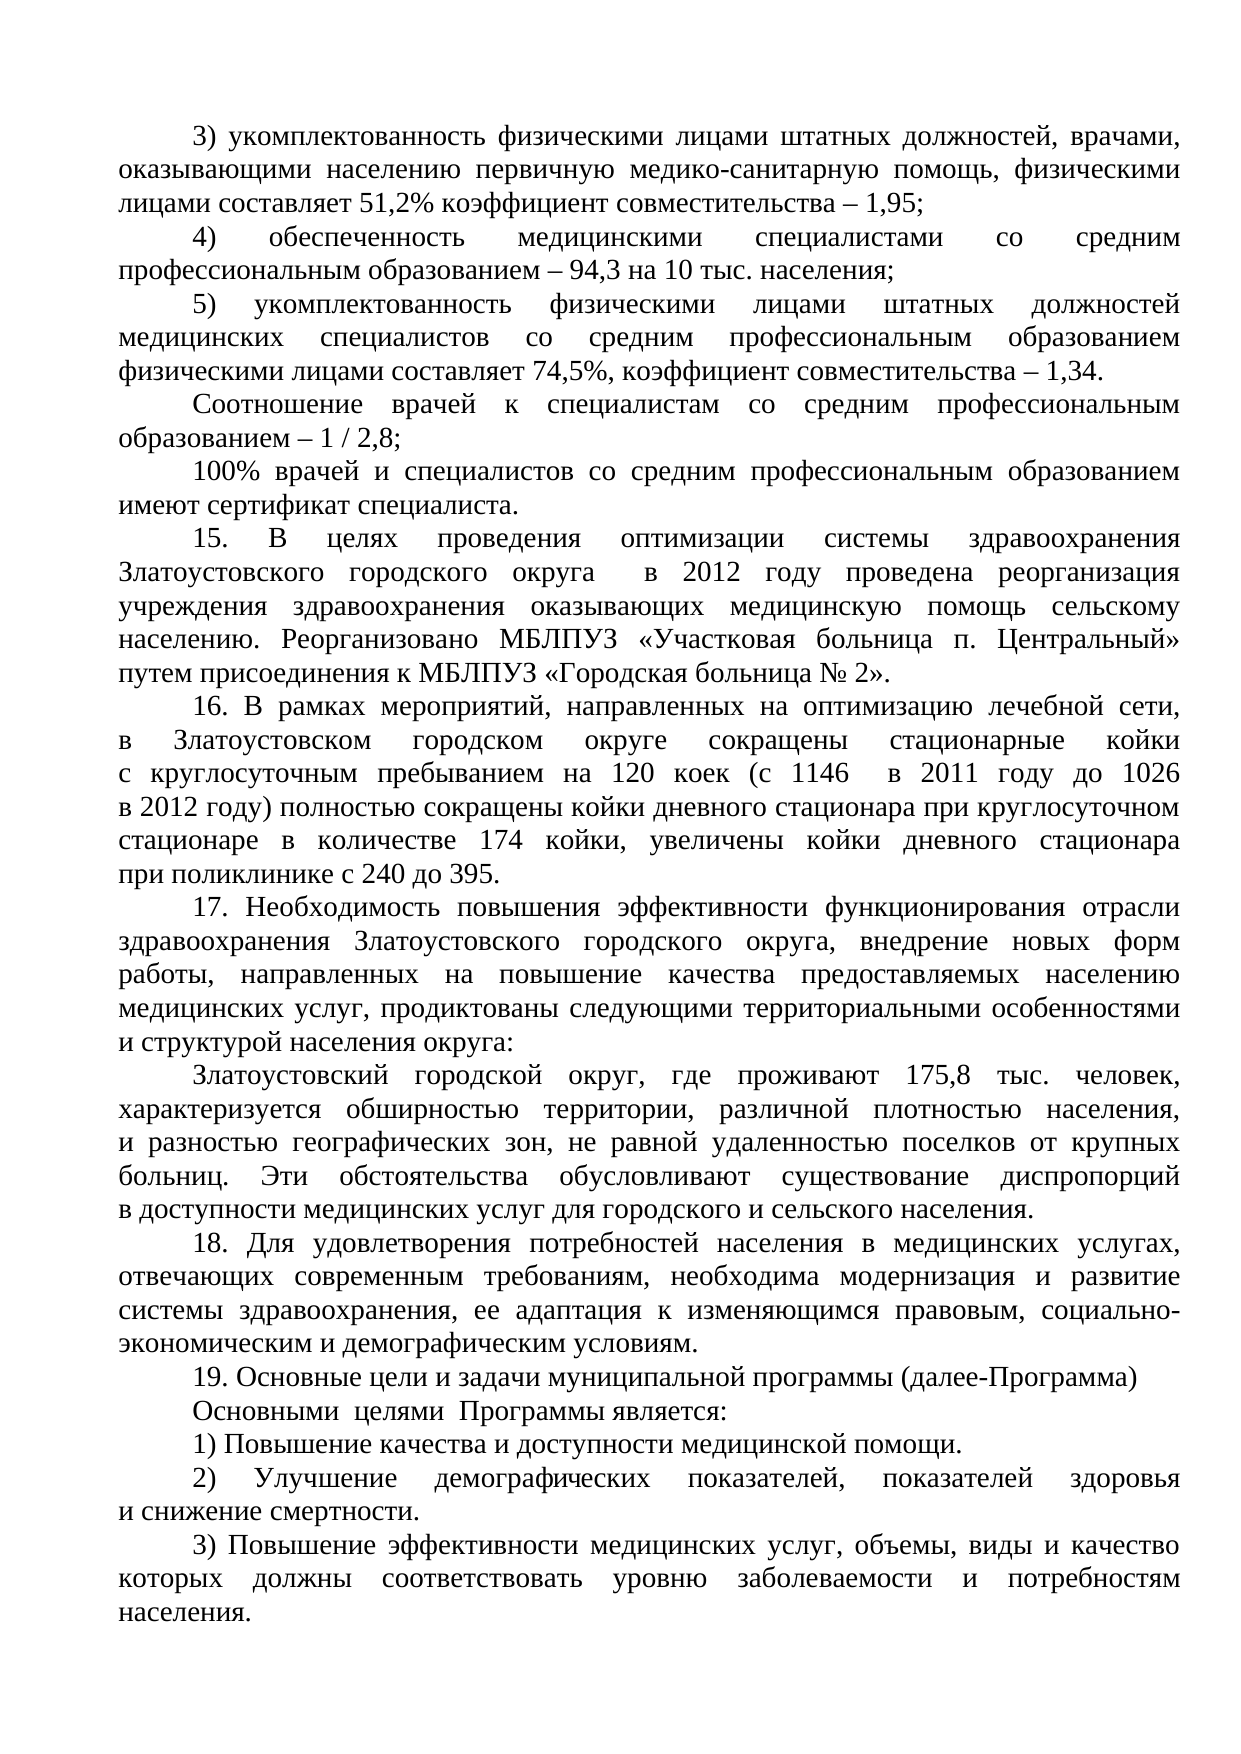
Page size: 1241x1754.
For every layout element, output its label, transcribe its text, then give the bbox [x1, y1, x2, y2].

text 3) укомплектованность физическими лицами штатных должностей, врачами, оказывающими населению первичную медико-санитарную помощь, физическими лицами составляет 51,2% коэффициент совместительства – 1,95; [118, 118, 1181, 219]
text 15. В целях проведения оптимизации системы здравоохранения Златоустовского городского округа в 2012 году проведена реорганизация учреждения здравоохранения оказывающих медицинскую помощь сельскому населению. Реорганизовано МБЛПУЗ «Участковая больница п. Центральный» путем присоединения к МБЛПУЗ «Городская больница № 2». [118, 521, 1181, 688]
text 5) укомплектованность физическими лицами штатных должностей медицинских специалистов со средним профессиональным образованием физическими лицами составляет 74,5%, коэффициент совместительства – 1,34. [118, 286, 1181, 386]
text Соотношение врачей к специалистам со средним профессиональным образованием – 1 / 2,8; [118, 386, 1181, 453]
text 4) обеспеченность медицинскими специалистами со средним профессиональным образованием – 94,3 на 10 тыс. населения; [118, 219, 1181, 286]
text 17. Необходимость повышения эффективности функционирования отрасли здравоохранения Златоустовского городского округа, внедрение новых форм работы, направленных на повышение качества предоставляемых населению медицинских услуг, продиктованы следующими территориальными особенностями и структурой населения округа: [118, 889, 1181, 1057]
text Основными целями Программы является: [118, 1393, 1181, 1426]
text 100% врачей и специалистов со средним профессиональным образованием имеют сертификат специалиста. [118, 453, 1181, 521]
text 3) Повышение эффективности медицинских услуг, объемы, виды и качество которых должны соответствовать уровню заболеваемости и потребностям населения. [118, 1527, 1181, 1627]
text 2) Улучшение демографических показателей, показателей здоровья и снижение смертности. [118, 1460, 1181, 1527]
text 19. Основные цели и задачи муниципальной программы (далее-Программа) [118, 1359, 1181, 1393]
text 16. В рамках мероприятий, направленных на оптимизацию лечебной сети, в Златоустовском городском округе сокращены стационарные койки с круглосуточным пребыванием на 120 коек (с 1146 в 2011 году до 1026 в 2012 году) полностью сокращены койки дневного стационара при круглосуточном стационаре в количестве 174 койки, увеличены койки дневного стационара при поликлинике с 240 до 395. [118, 688, 1181, 889]
text 1) Повышение качества и доступности медицинской помощи. [118, 1426, 1181, 1460]
text 18. Для удовлетворения потребностей населения в медицинских услугах, отвечающих современным требованиям, необходима модернизация и развитие системы здравоохранения, ее адаптация к изменяющимся правовым, социально-экономическим и демографическим условиям. [118, 1225, 1181, 1359]
text Златоустовский городской округ, где проживают 175,8 тыс. человек, характеризуется обширностью территории, различной плотностью населения, и разностью географических зон, не равной удаленностью поселков от крупных больниц. Эти обстоятельства обусловливают существование диспропорций в доступности медицинских услуг для городского и сельского населения. [118, 1057, 1181, 1225]
